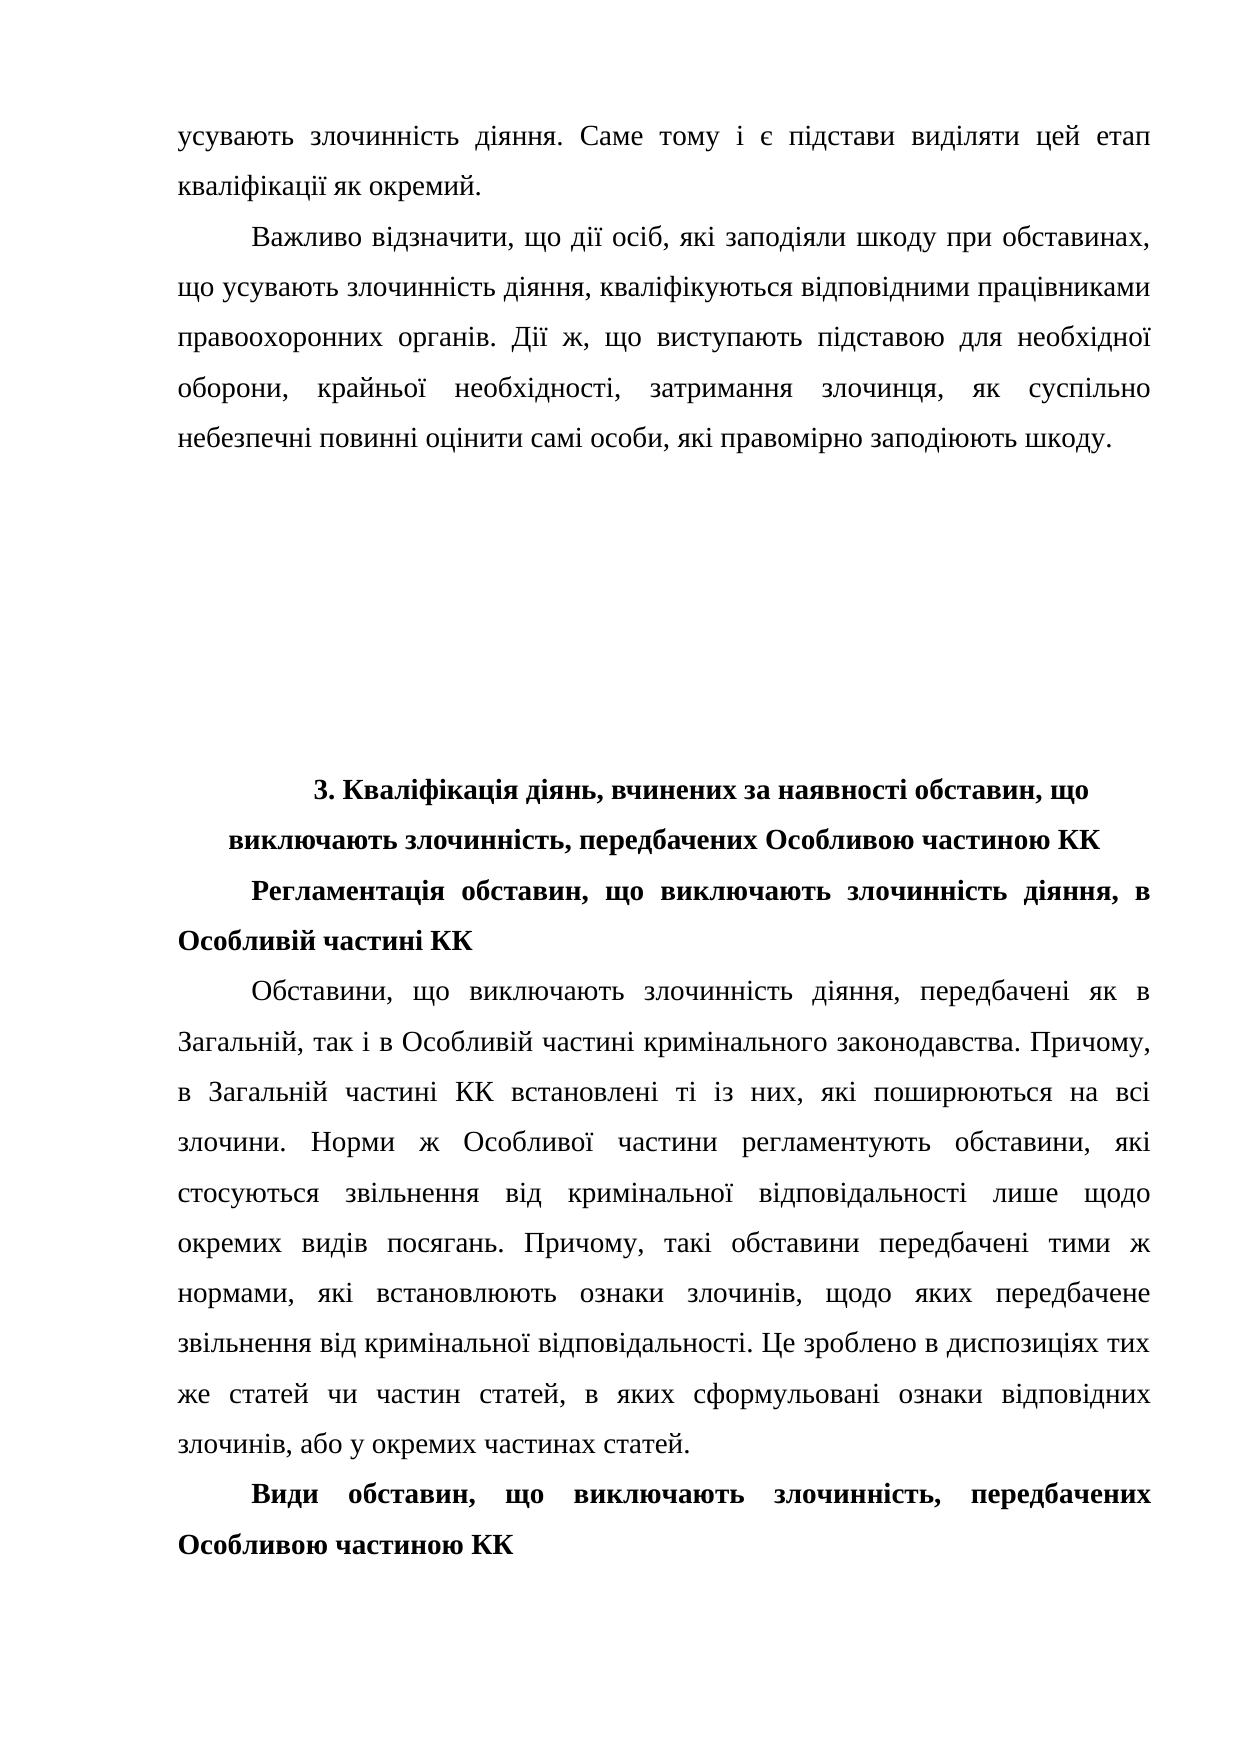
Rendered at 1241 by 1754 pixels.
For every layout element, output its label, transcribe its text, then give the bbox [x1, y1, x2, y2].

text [177, 118, 1152, 202]
text 3. Кваліфікація діянь, вчинених за наявності обставин, що виключають злочинність, передбачених Особливою частиною КК [177, 772, 1152, 856]
text Важливо відзначити, що дії осіб, які заподіяли шкоду при обставинах, що усувають злочинність діяння, кваліфікуються відповідними працівниками правоохоронних органів. Дії ж, що виступають підставою для необхідної оборони, крайньої необхідності, затримання злочинця, як суспільно небезпечні повинні оцінити самі особи, які правомірно заподіюють шкоду. [177, 219, 1152, 453]
text Регламентація обставин, що виключають злочинність діяння, в Особливій частині КК [177, 873, 1152, 957]
text Види обставин, що виключають злочинність, передбачених Особливою частиною КК [177, 1477, 1152, 1560]
text Обставини, що виключають злочинність діяння, передбачені як в Загальній, так і в Особливій частині кримінального законодавства. Причому, в Загальній частині КК встановлені ті із них, які поширюються на всі злочини. Норми ж Особливої частини регламентують обставини, які стосуються звільнення від кримінальної відповідальності лише щодо окремих видів посягань. Причому, такі обставини передбачені тими ж нормами, які встановлюють ознаки злочинів, щодо яких передбачене звільнення від кримінальної відповідальності. Це зроблено в диспозиціях тих же статей чи частин статей, в яких сформульовані ознаки відповідних злочинів, або у окремих частинах статей. [177, 973, 1152, 1460]
